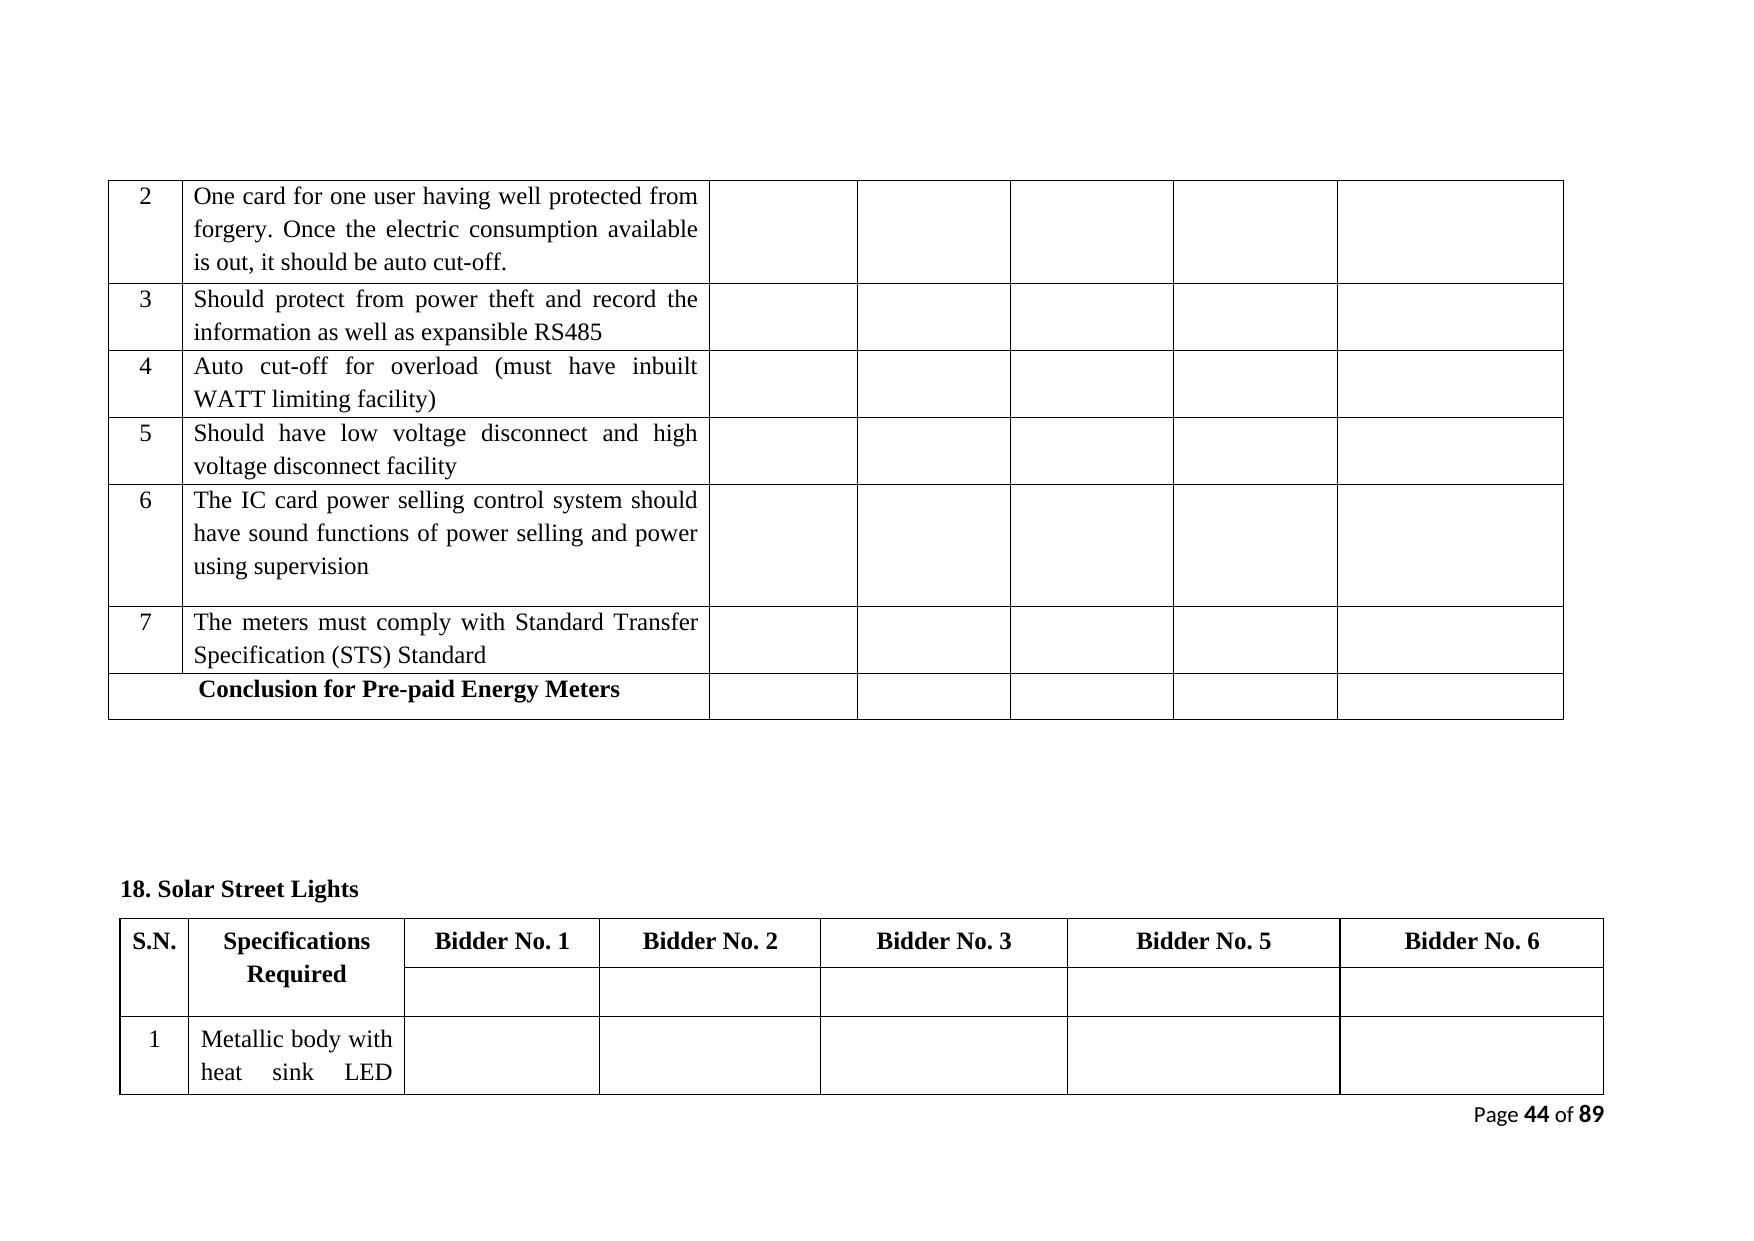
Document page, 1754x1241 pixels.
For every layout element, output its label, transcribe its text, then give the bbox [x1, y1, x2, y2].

table_cell [1338, 351, 1563, 417]
table_cell Should have low voltage disconnect and high voltage disconnect facility [183, 418, 709, 484]
table_cell The meters must comply with Standard Transfer Specification (STS) Standard [183, 607, 709, 673]
table_cell [710, 181, 857, 283]
table_cell [1011, 418, 1173, 484]
table_cell 4 [109, 351, 182, 417]
table_cell [1338, 418, 1563, 484]
table_cell [1068, 968, 1339, 1016]
table_cell [1011, 351, 1173, 417]
table_cell [600, 1017, 820, 1093]
table_cell [1174, 485, 1337, 606]
table_cell [821, 968, 1067, 1016]
table_cell Auto cut-off for overload (must have inbuilt WATT limiting facility) [183, 351, 709, 417]
table_cell [1174, 607, 1337, 673]
table_cell [1068, 1017, 1339, 1093]
table_cell [1341, 968, 1603, 1016]
table_cell 7 [109, 607, 182, 673]
table_cell [1341, 1017, 1603, 1093]
table_cell [1338, 607, 1563, 673]
table_cell [710, 674, 857, 719]
table_cell [1338, 485, 1563, 606]
table_cell 1 [121, 1017, 188, 1093]
table_header Bidder No. 6 [1341, 919, 1603, 967]
table_header Bidder No. 5 [1068, 919, 1339, 967]
table_cell [710, 284, 857, 350]
table_cell 3 [109, 284, 182, 350]
table_cell 5 [109, 418, 182, 484]
table_cell [405, 968, 599, 1016]
table_cell Should protect from power theft and record the information as well as expansible RS485 [183, 284, 709, 350]
table_cell [1011, 284, 1173, 350]
table_cell Conclusion for Pre-paid Energy Meters [109, 674, 709, 719]
table_cell [1011, 607, 1173, 673]
table_cell [858, 485, 1010, 606]
table_cell [405, 1017, 599, 1093]
table_cell The IC card power selling control system should have sound functions of power selling and power using supervision [183, 485, 709, 606]
table_cell [710, 485, 857, 606]
table_cell [1174, 284, 1337, 350]
table_cell [858, 284, 1010, 350]
table_cell [1338, 674, 1563, 719]
table_cell [710, 418, 857, 484]
table_header Bidder No. 1 [405, 919, 599, 967]
table_cell [1174, 181, 1337, 283]
table_cell [1011, 485, 1173, 606]
table_cell [1174, 418, 1337, 484]
table_cell [858, 418, 1010, 484]
table_cell [821, 1017, 1067, 1093]
table_header Specifications Required [189, 919, 404, 1016]
table_cell [1174, 674, 1337, 719]
table_cell 2 [109, 181, 182, 283]
list Solar Street Lights [120, 874, 1604, 903]
table_cell [858, 674, 1010, 719]
table_cell 6 [109, 485, 182, 606]
table_cell [1174, 351, 1337, 417]
table_cell [858, 351, 1010, 417]
table_header Bidder No. 2 [600, 919, 820, 967]
table_cell [1011, 181, 1173, 283]
table_cell [1338, 284, 1563, 350]
table_cell [858, 181, 1010, 283]
table_cell [858, 607, 1010, 673]
table_cell [1011, 674, 1173, 719]
table_cell [1338, 181, 1563, 283]
table_cell [600, 968, 820, 1016]
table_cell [189, 1017, 404, 1093]
table_cell One card for one user having well protected from forgery. Once the electric consumption available is out, it should be auto cut-off. [183, 181, 709, 283]
table_header Bidder No. 3 [821, 919, 1067, 967]
table_cell [710, 351, 857, 417]
table_header S.N. [121, 919, 188, 1016]
table_cell [710, 607, 857, 673]
